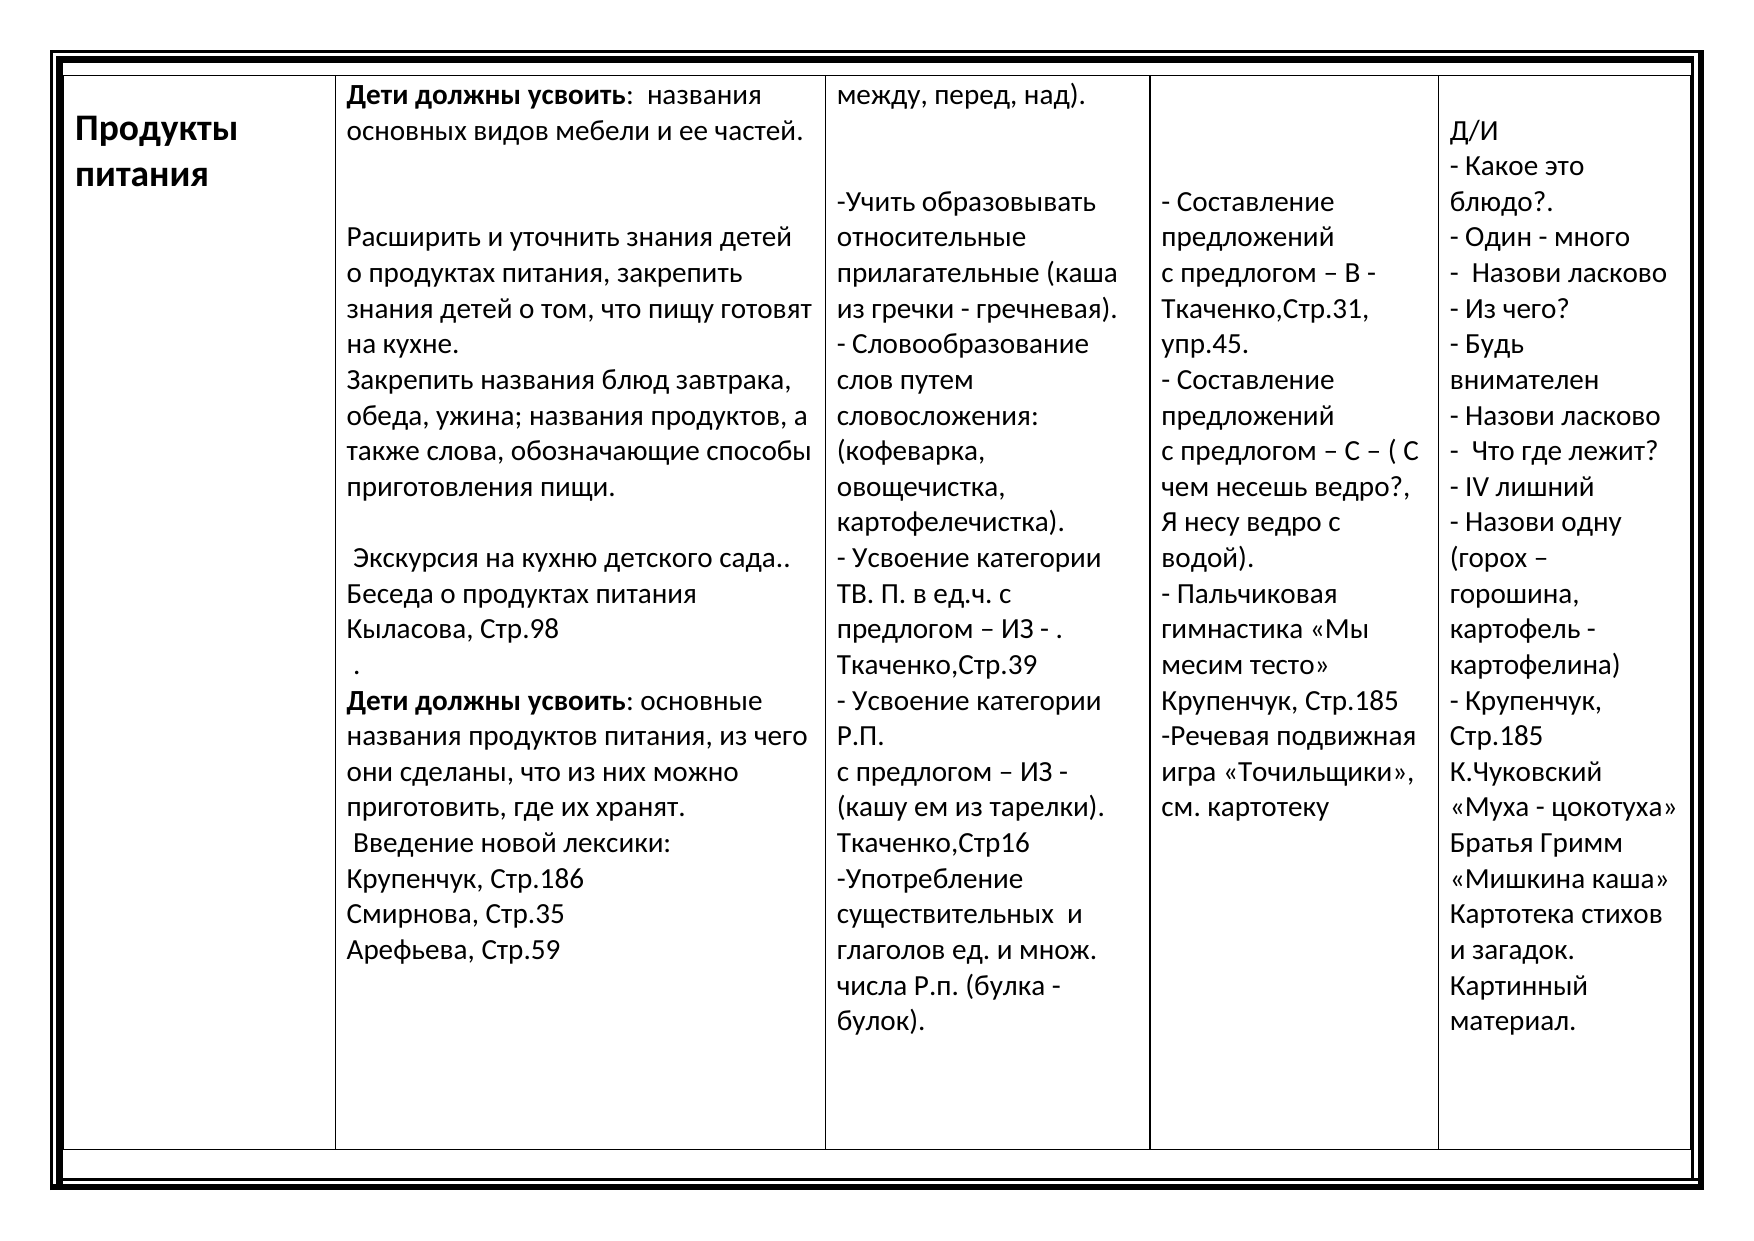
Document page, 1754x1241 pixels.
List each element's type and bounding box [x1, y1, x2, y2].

table_cell [826, 76, 1149, 1148]
table_cell [336, 76, 825, 1148]
table_cell [64, 76, 335, 1148]
table_cell [1151, 76, 1438, 1148]
table_cell [1439, 76, 1690, 1148]
